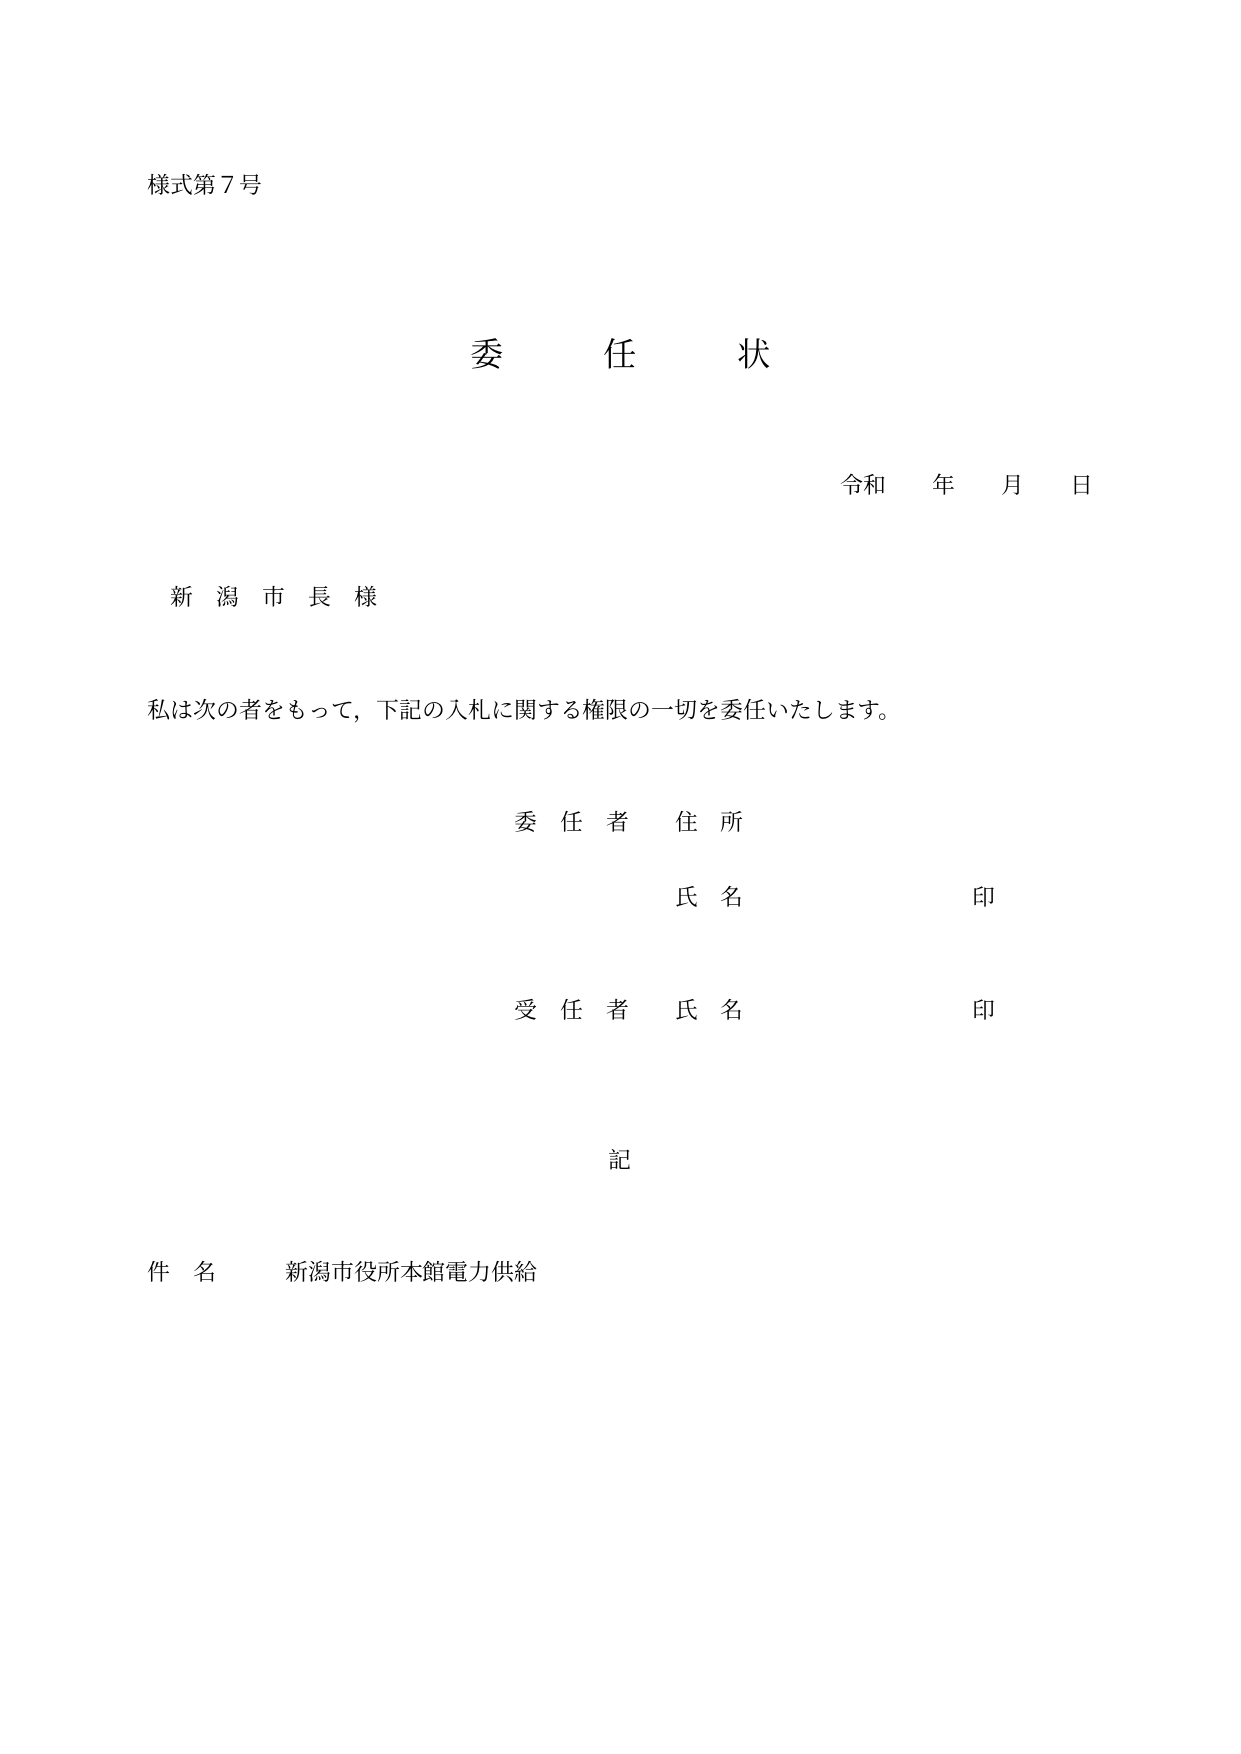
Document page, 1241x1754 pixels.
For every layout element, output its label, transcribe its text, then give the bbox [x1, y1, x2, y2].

text 委 任 者 住 所 [148, 802, 1092, 839]
text 氏 名 印 [148, 877, 1092, 914]
text 委 任 状 [148, 314, 1092, 389]
text 令和 年 月 日 [148, 464, 1092, 502]
text 記 [148, 1139, 1092, 1177]
text 件 名 新潟市役所本館電力供給 [148, 1252, 1092, 1289]
text 私は次の者をもって，下記の入札に関する権限の一切を委任いたします。 [148, 689, 1092, 727]
text 新 潟 市 長 様 [148, 577, 1092, 614]
text 様式第７号 [148, 164, 1092, 202]
text 受 任 者 氏 名 印 [148, 989, 1092, 1027]
